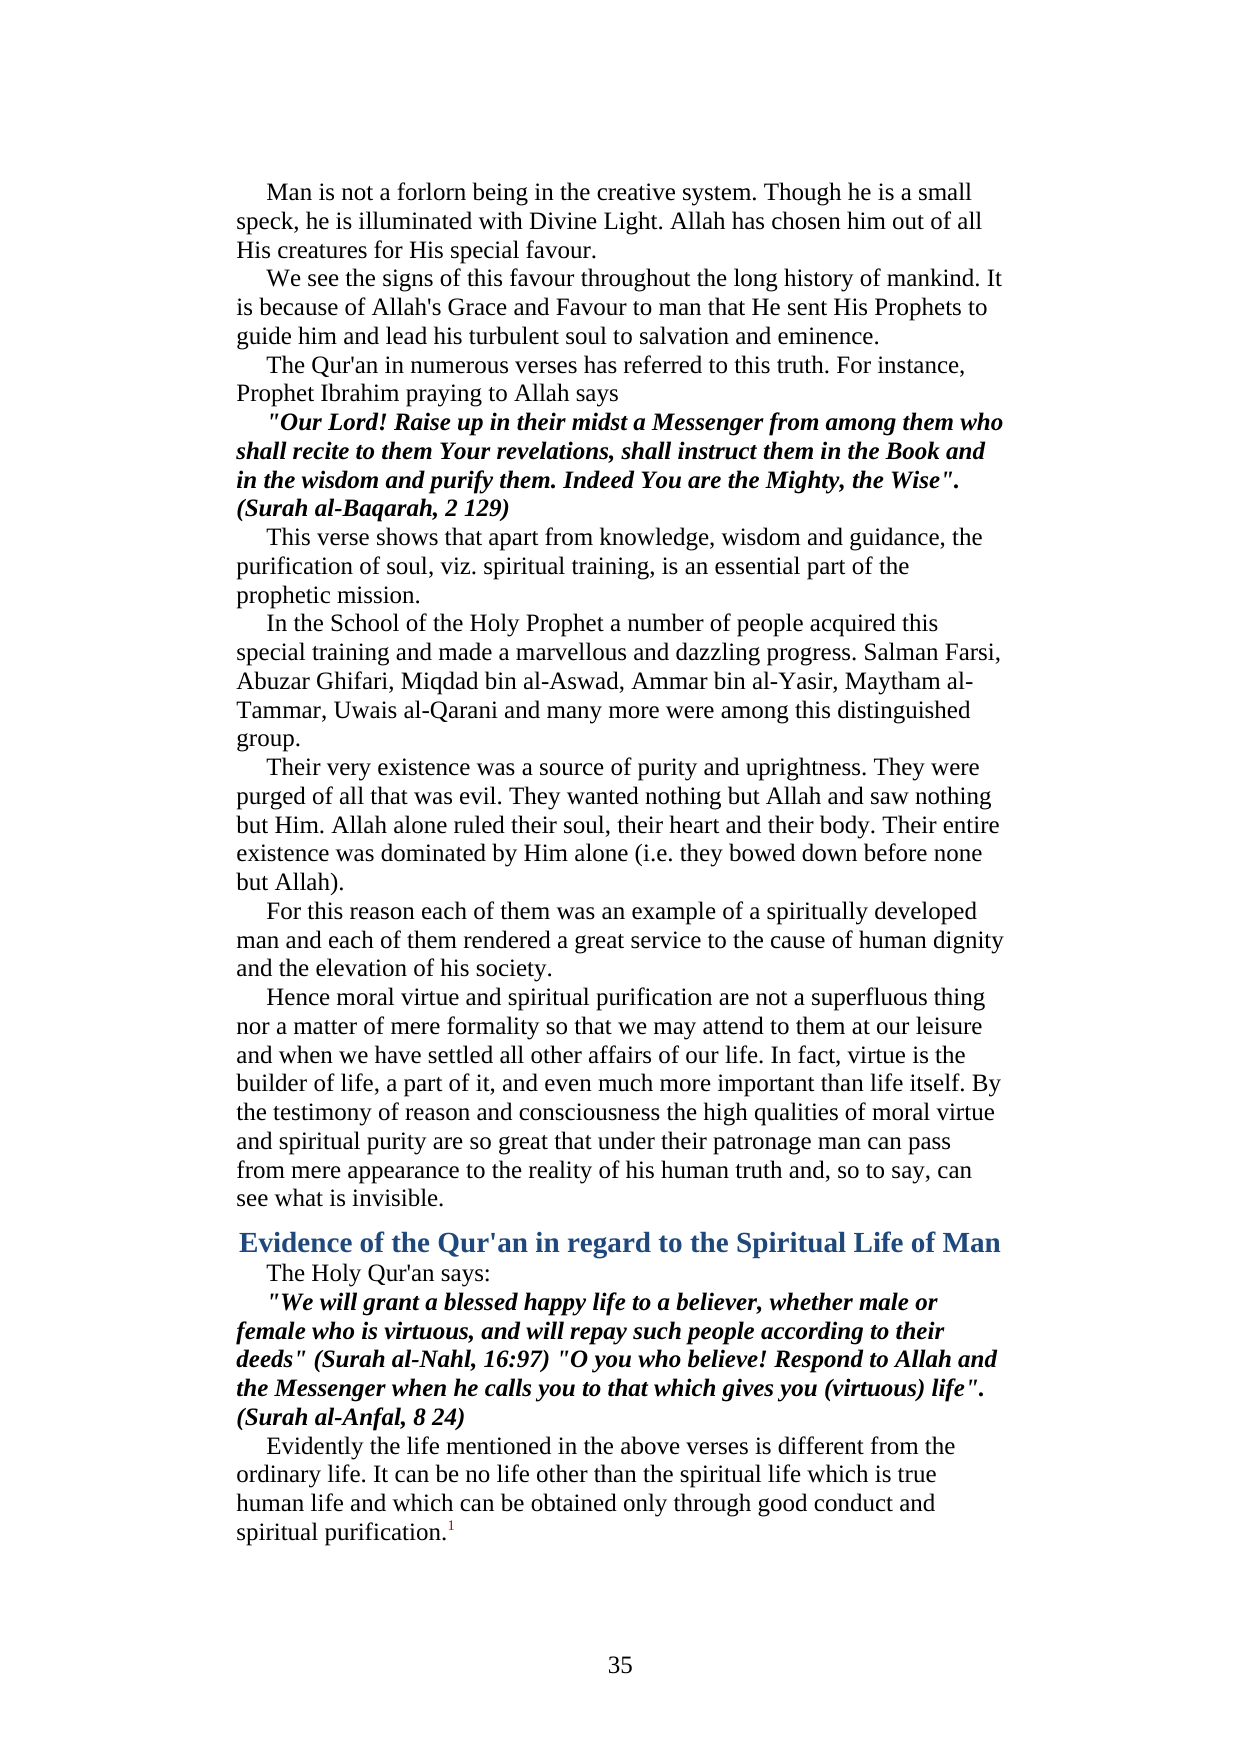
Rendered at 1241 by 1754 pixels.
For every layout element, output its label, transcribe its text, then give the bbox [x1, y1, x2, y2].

text The Qur'an in numerous verses has referred to this truth. For instance, Prophet Ibrahim praying to Allah says [236, 350, 1004, 407]
text Hence moral virtue and spiritual purification are not a superfluous thing nor a matter of mere formality so that we may attend to them at our leisure and when we have settled all other affairs of our life. In fact, virtue is the builder of life, a part of it, and even much more important than life itself. By the testimony of reason and consciousness the high qualities of moral virtue and spiritual purity are so great that under their patronage man can pass from mere appearance to the reality of his human truth and, so to say, can see what is invisible. [236, 982, 1004, 1212]
text Man is not a forlorn being in the creative system. Though he is a small speck, he is illuminated with Divine Light. Allah has chosen him out of all His creatures for His special favour. [236, 177, 1004, 263]
text The Holy Qur'an says: [236, 1258, 1004, 1287]
text "We will grant a blessed happy life to a believer, whether male or female who is virtuous, and will repay such people according to their deeds" (Surah al-Nahl, 16:97) "O you who believe! Respond to Allah and the Messenger when he calls you to that which gives you (virtuous) life". (Surah al-Anfal, 8 24) [236, 1287, 1004, 1431]
subtitle Evidence of the Qur'an in regard to the Spiritual Life of Man [236, 1225, 1004, 1258]
text We see the signs of this favour throughout the long history of mankind. It is because of Allah's Grace and Favour to man that He sent His Prophets to guide him and lead his turbulent soul to salvation and eminence. [236, 263, 1004, 350]
text Evidently the life mentioned in the above verses is different from the ordinary life. It can be no life other than the spiritual life which is true human life and which can be obtained only through good conduct and spiritual purification.1 [236, 1431, 1004, 1546]
text In the School of the Holy Prophet a number of people acquired this special training and made a marvellous and dazzling progress. Salman Farsi, Abuzar Ghifari, Miqdad bin al-Aswad, Ammar bin al-Yasir, Maytham al-Tammar, Uwais al-Qarani and many more were among this distinguished group. [236, 608, 1004, 752]
text For this reason each of them was an example of a spiritually developed man and each of them rendered a great service to the cause of human dignity and the elevation of his society. [236, 896, 1004, 982]
text This verse shows that apart from knowledge, wisdom and guidance, the purification of soul, viz. spiritual training, is an essential part of the prophetic mission. [236, 522, 1004, 608]
text "Our Lord! Raise up in their midst a Messenger from among them who shall recite to them Your revelations, shall instruct them in the Book and in the wisdom and purify them. Indeed You are the Mighty, the Wise". (Surah al-Baqarah, 2 129) [236, 407, 1004, 522]
text Their very existence was a source of purity and uprightness. They were purged of all that was evil. They wanted nothing but Allah and saw nothing but Him. Allah alone ruled their soul, their heart and their body. Their entire existence was dominated by Him alone (i.e. they bowed down before none but Allah). [236, 752, 1004, 896]
